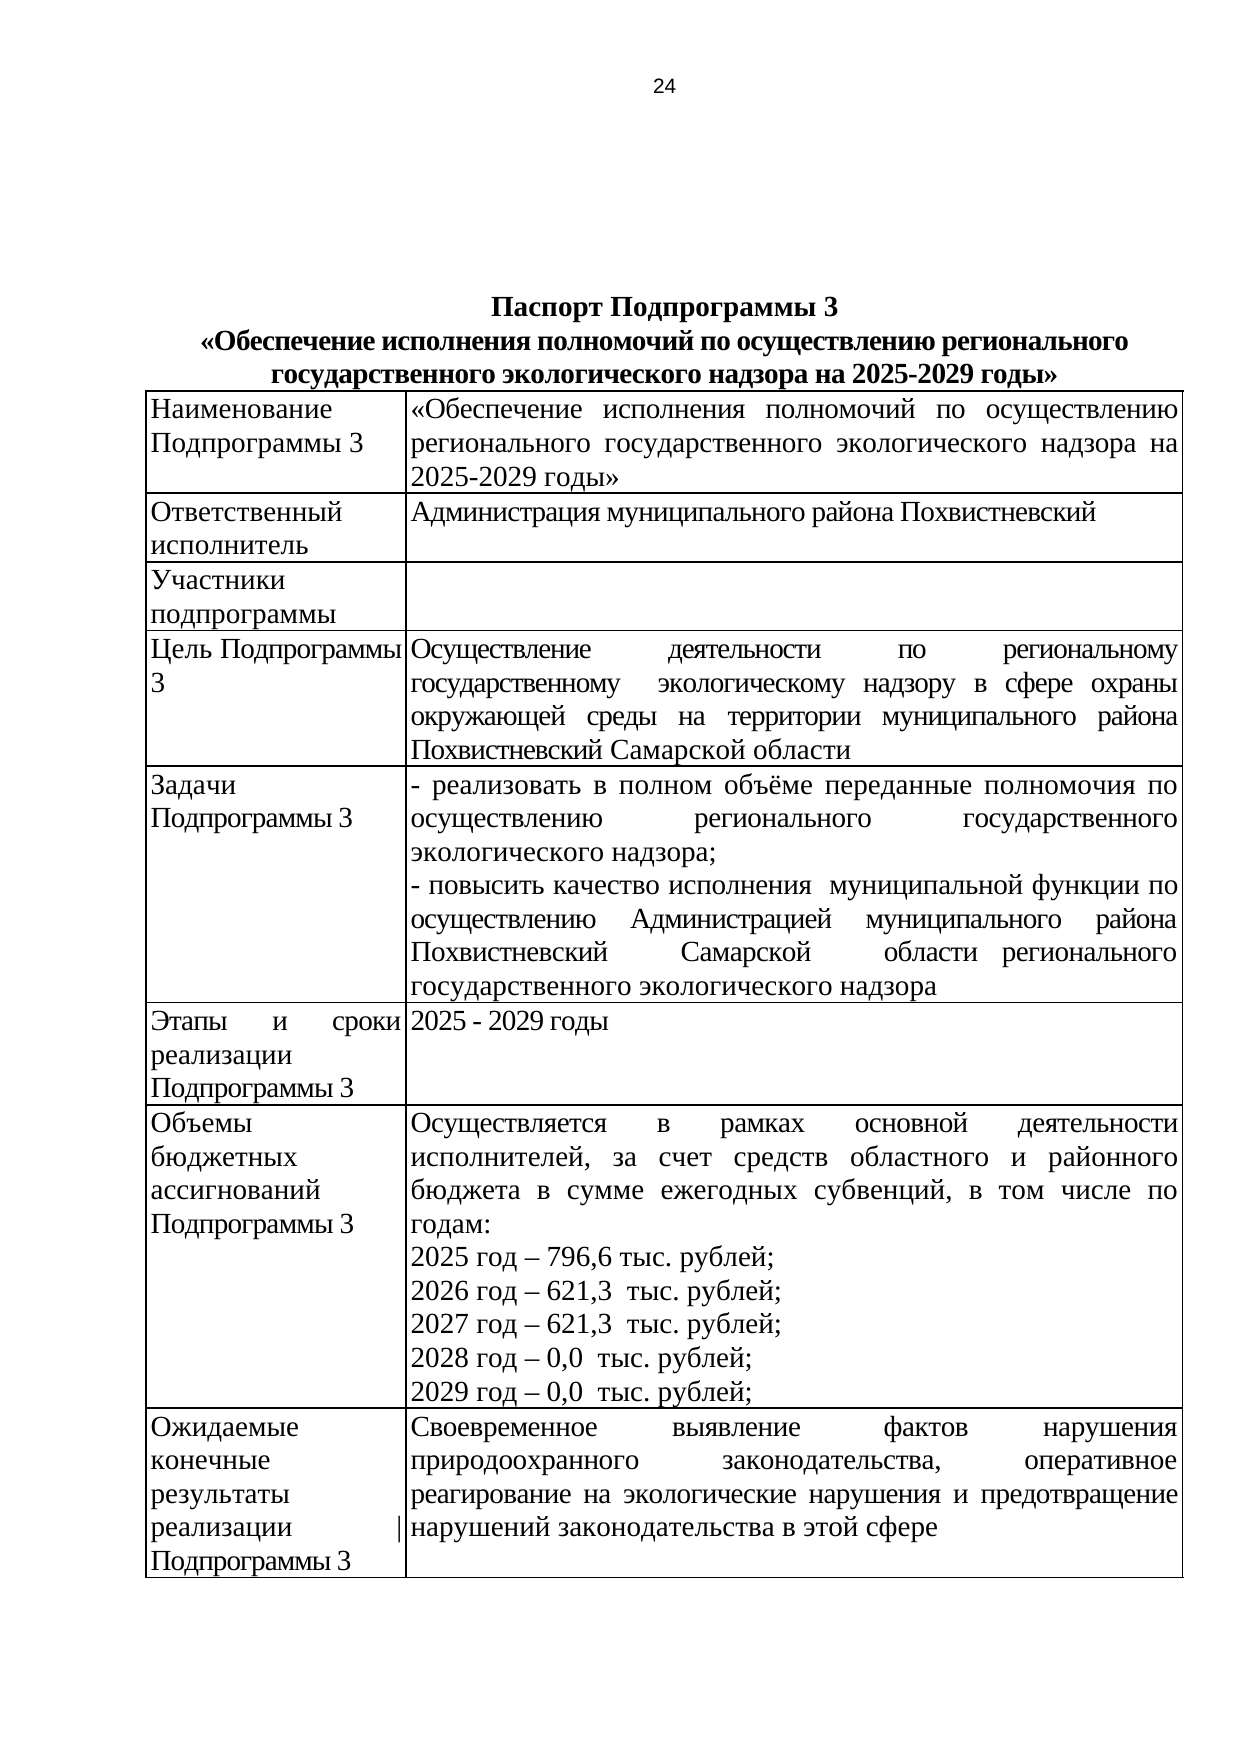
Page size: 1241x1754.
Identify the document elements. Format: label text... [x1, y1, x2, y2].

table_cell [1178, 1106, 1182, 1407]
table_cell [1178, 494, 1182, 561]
table_cell Своевременное выявление фактов нарушения природоохранного законодательства, оперативное реагирование на экологические нарушения и предотвращение нарушений законодательства в этой сфере [407, 1409, 1182, 1577]
text Паспорт Подпрограммы 3 [148, 289, 1181, 323]
table_header Наименование Подпрограммы 3 [147, 392, 405, 492]
table_cell 2025 - 2029 годы [407, 1003, 1182, 1104]
table_cell Объемы бюджетных ассигнований Подпрограммы 3 [147, 1106, 405, 1407]
table_cell [407, 563, 1182, 629]
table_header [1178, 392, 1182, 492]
table_cell Цель Подпрограммы 3 [147, 631, 405, 765]
text «Обеспечение исполнения полномочий по осуществлению регионального государственного экологического надзора на 2025-2029 годы» [148, 323, 1181, 390]
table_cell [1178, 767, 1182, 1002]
table_cell Задачи Подпрограммы 3 [147, 767, 405, 1002]
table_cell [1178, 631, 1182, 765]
